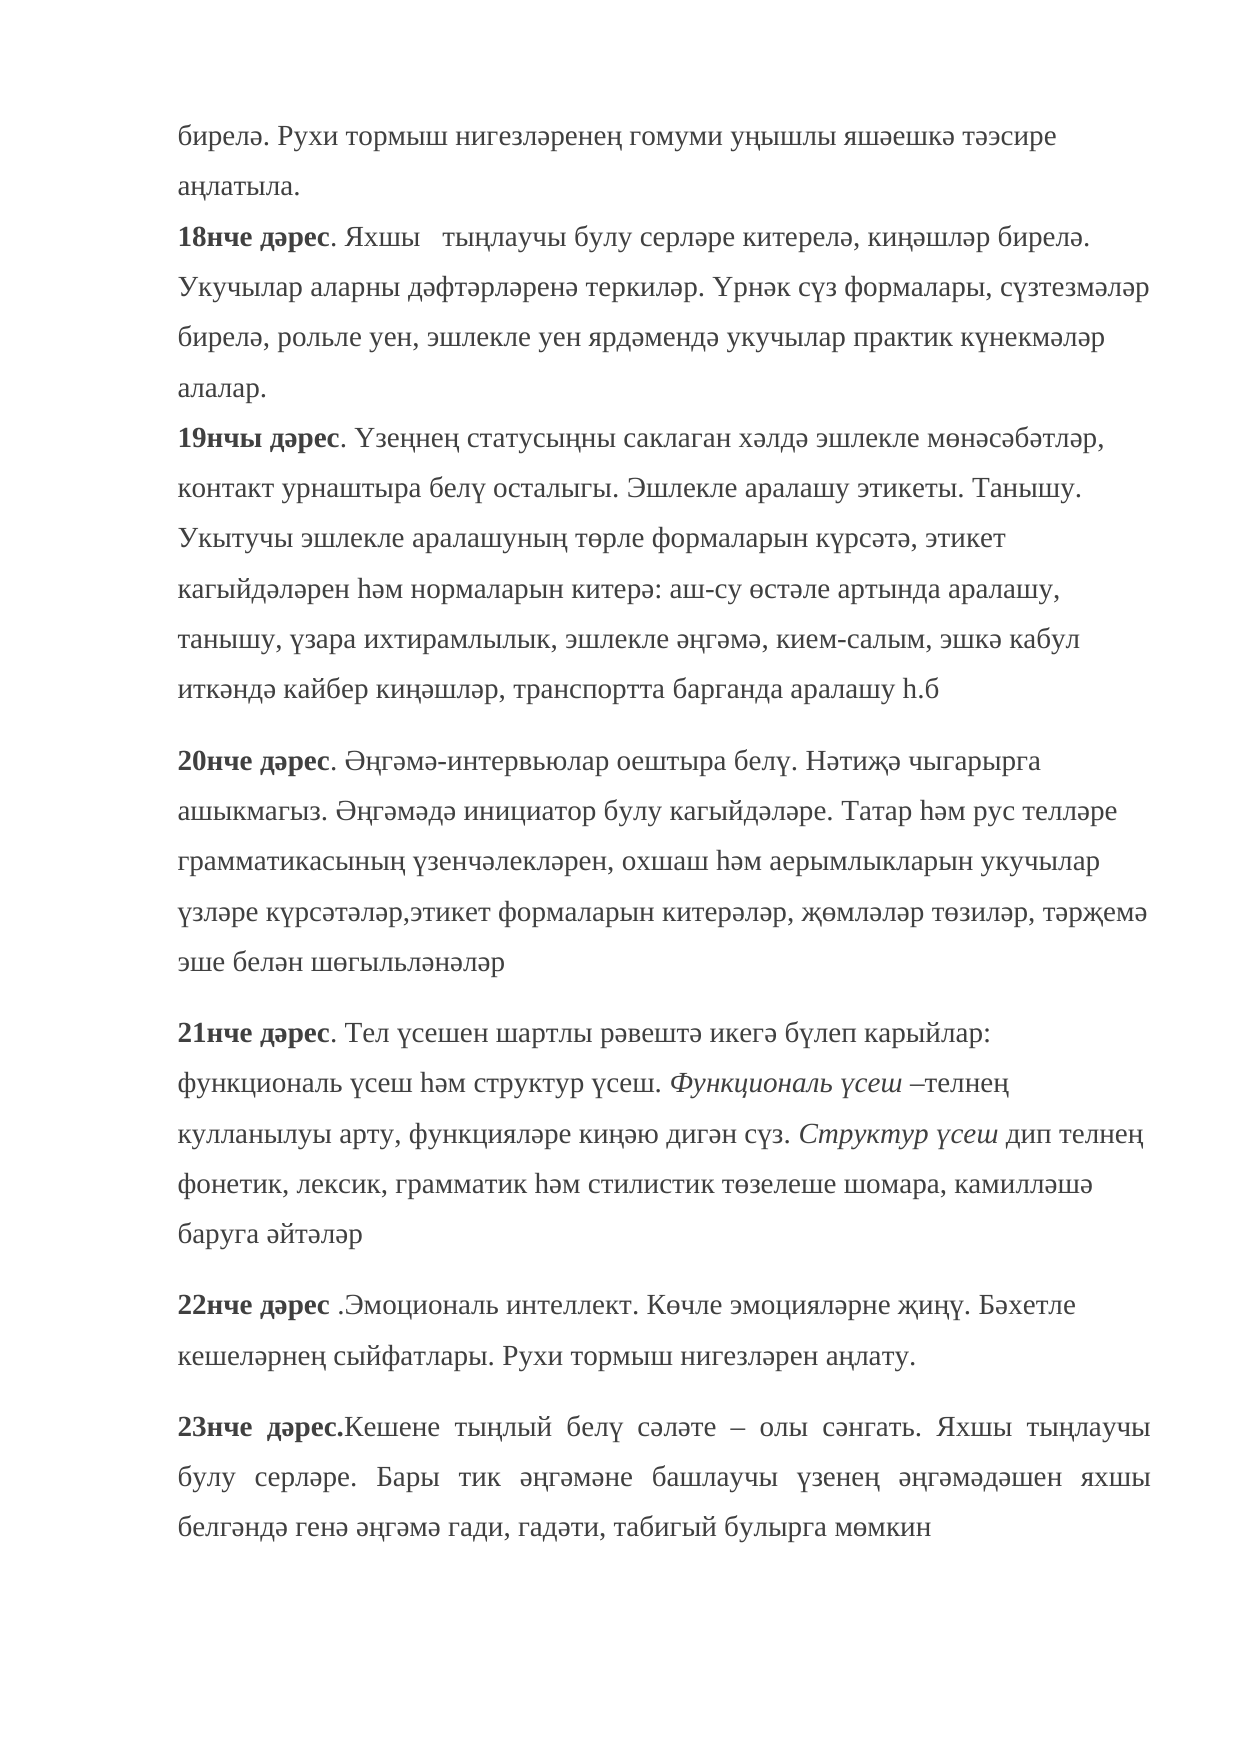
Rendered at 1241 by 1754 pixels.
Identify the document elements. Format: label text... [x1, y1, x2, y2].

text 22нче дәрес .Эмоциональ интеллект. Көчле эмоцияләрне җиңү. Бәхетле кешеләрнең сыйфатлары. Рухи тормыш нигезләрен аңлату. [177, 1287, 1152, 1371]
text 23нче дәрес.Кешене тыңлый белү сәләте – олы сәнгать. Яхшы тыңлаучы булу серләре. Бары тик әңгәмәне башлаучы үзенең әңгәмәдәшен яхшы белгәндә генә әңгәмә гади, гадәти, табигый булырга мөмкин [177, 1409, 1152, 1543]
text 21нче дәрес. Тел үсешен шартлы рәвештә икегә бүлеп карыйлар: функциональ үсеш һәм структур үсеш. Функциональ үсеш –телнең кулланылуы арту, функцияләре киңәю дигән сүз. Структур үсеш дип телнең фонетик, лексик, грамматик һәм стилистик төзелеше шомара, камилләшә баруга әйтәләр [177, 1015, 1152, 1250]
text 18нче дәрес. Яхшы тыңлаучы булу серләре китерелә, киңәшләр бирелә. Укучылар аларны дәфтәрләренә теркиләр. Үрнәк сүз формалары, сүзтезмәләр бирелә, рольле уен, эшлекле уен ярдәмендә укучылар практик күнекмәләр алалар. [177, 219, 1152, 403]
text 19нчы дәрес. Үзеңнең статусыңны саклаган хәлдә эшлекле мөнәсәбәтләр, контакт урнаштыра белү осталыгы. Эшлекле аралашу этикеты. Танышу. Укытучы эшлекле аралашуның төрле формаларын күрсәтә, этикет кагыйдәләрен һәм нормаларын китерә: аш-су өстәле артында аралашу, танышу, үзара ихтирамлылык, эшлекле әңгәмә, кием-салым, эшкә кабул иткәндә кайбер киңәшләр, транспортта барганда аралашу һ.б [177, 420, 1152, 705]
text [177, 118, 1152, 202]
text 20нче дәрес. Әңгәмә-интервьюлар оештыра белү. Нәтиҗә чыгарырга ашыкмагыз. Әңгәмәдә инициатор булу кагыйдәләре. Татар һәм рус телләре грамматикасының үзенчәлекләрен, охшаш һәм аерымлыкларын укучылар үзләре күрсәтәләр,этикет формаларын китерәләр, җөмләләр төзиләр, тәрҗемә эше белән шөгыльләнәләр [177, 743, 1152, 977]
